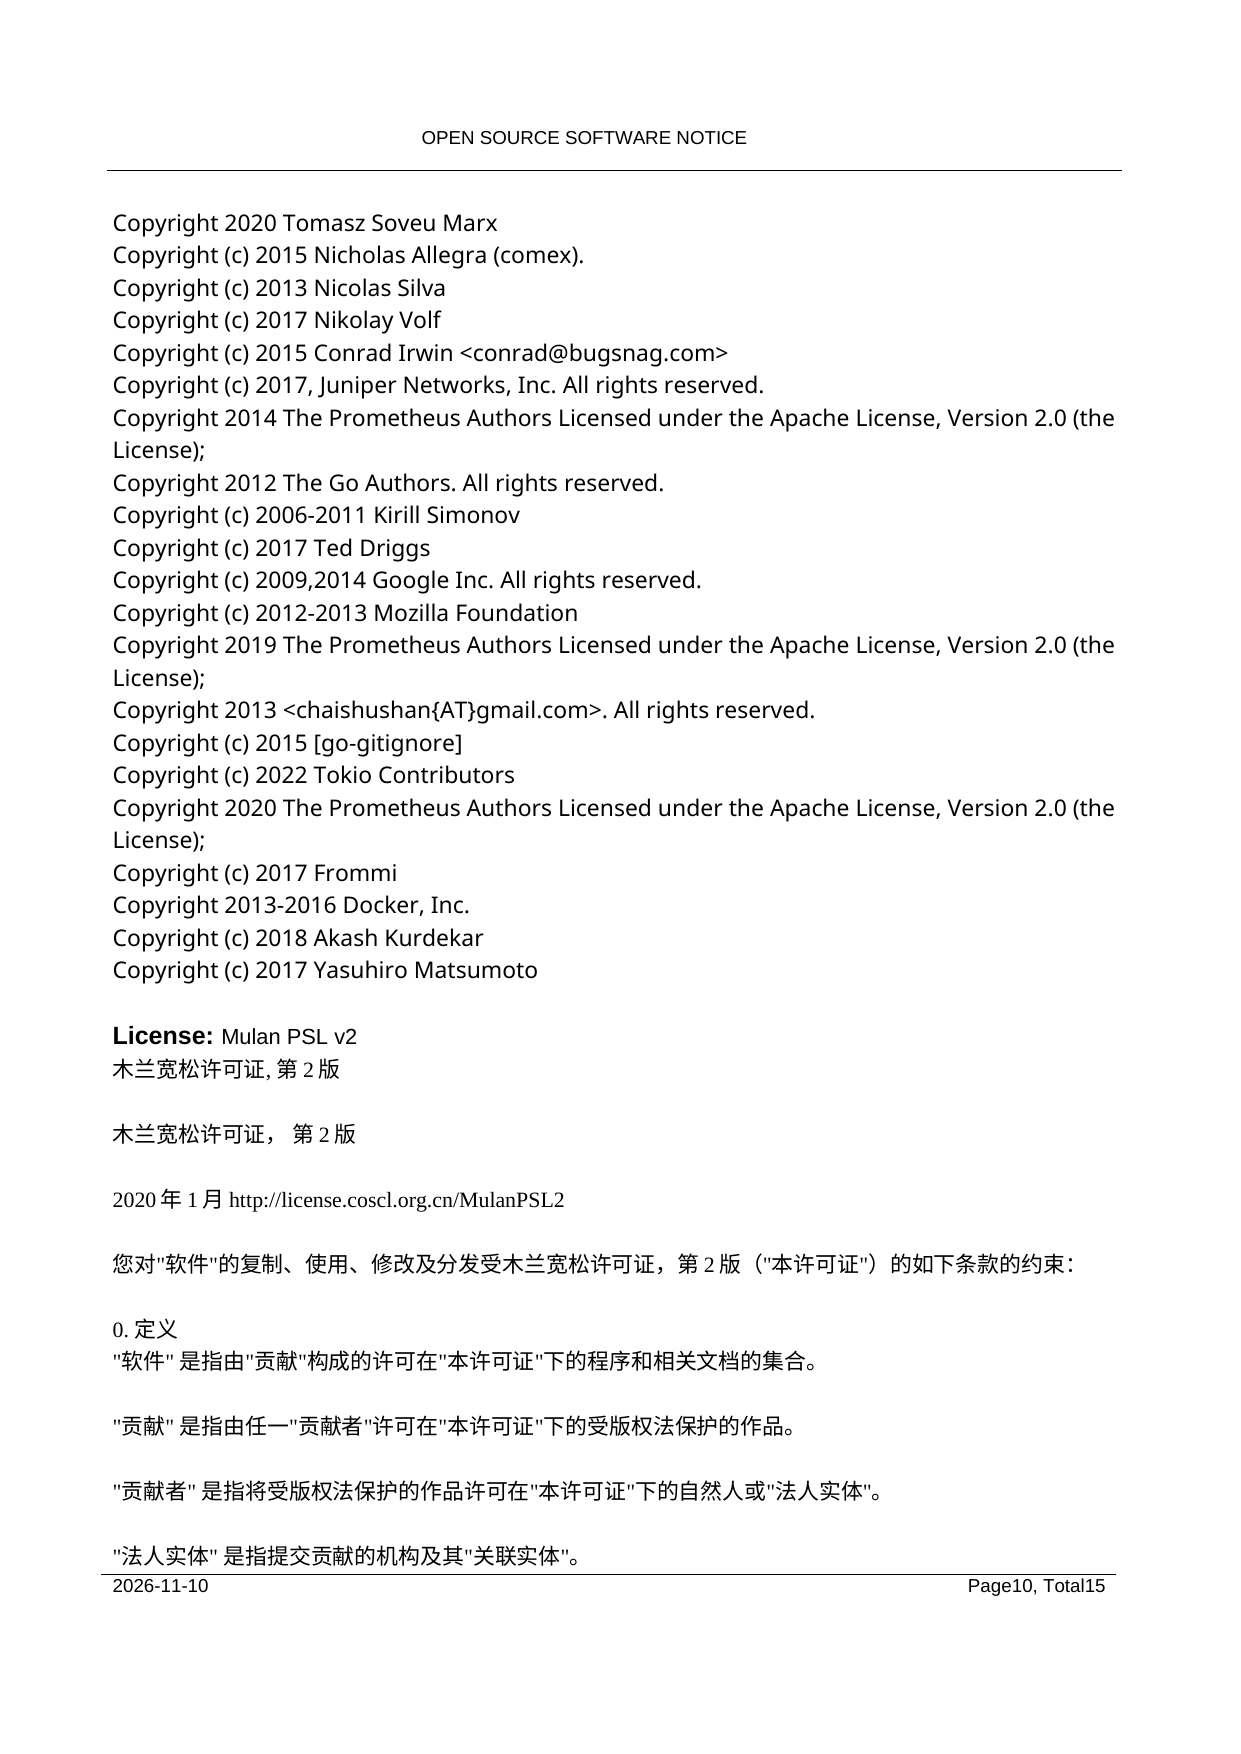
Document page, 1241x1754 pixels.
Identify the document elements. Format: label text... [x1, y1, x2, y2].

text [112, 1051, 1128, 1571]
text License: Mulan PSL v2 [112, 1019, 1128, 1051]
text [112, 206, 1128, 1019]
